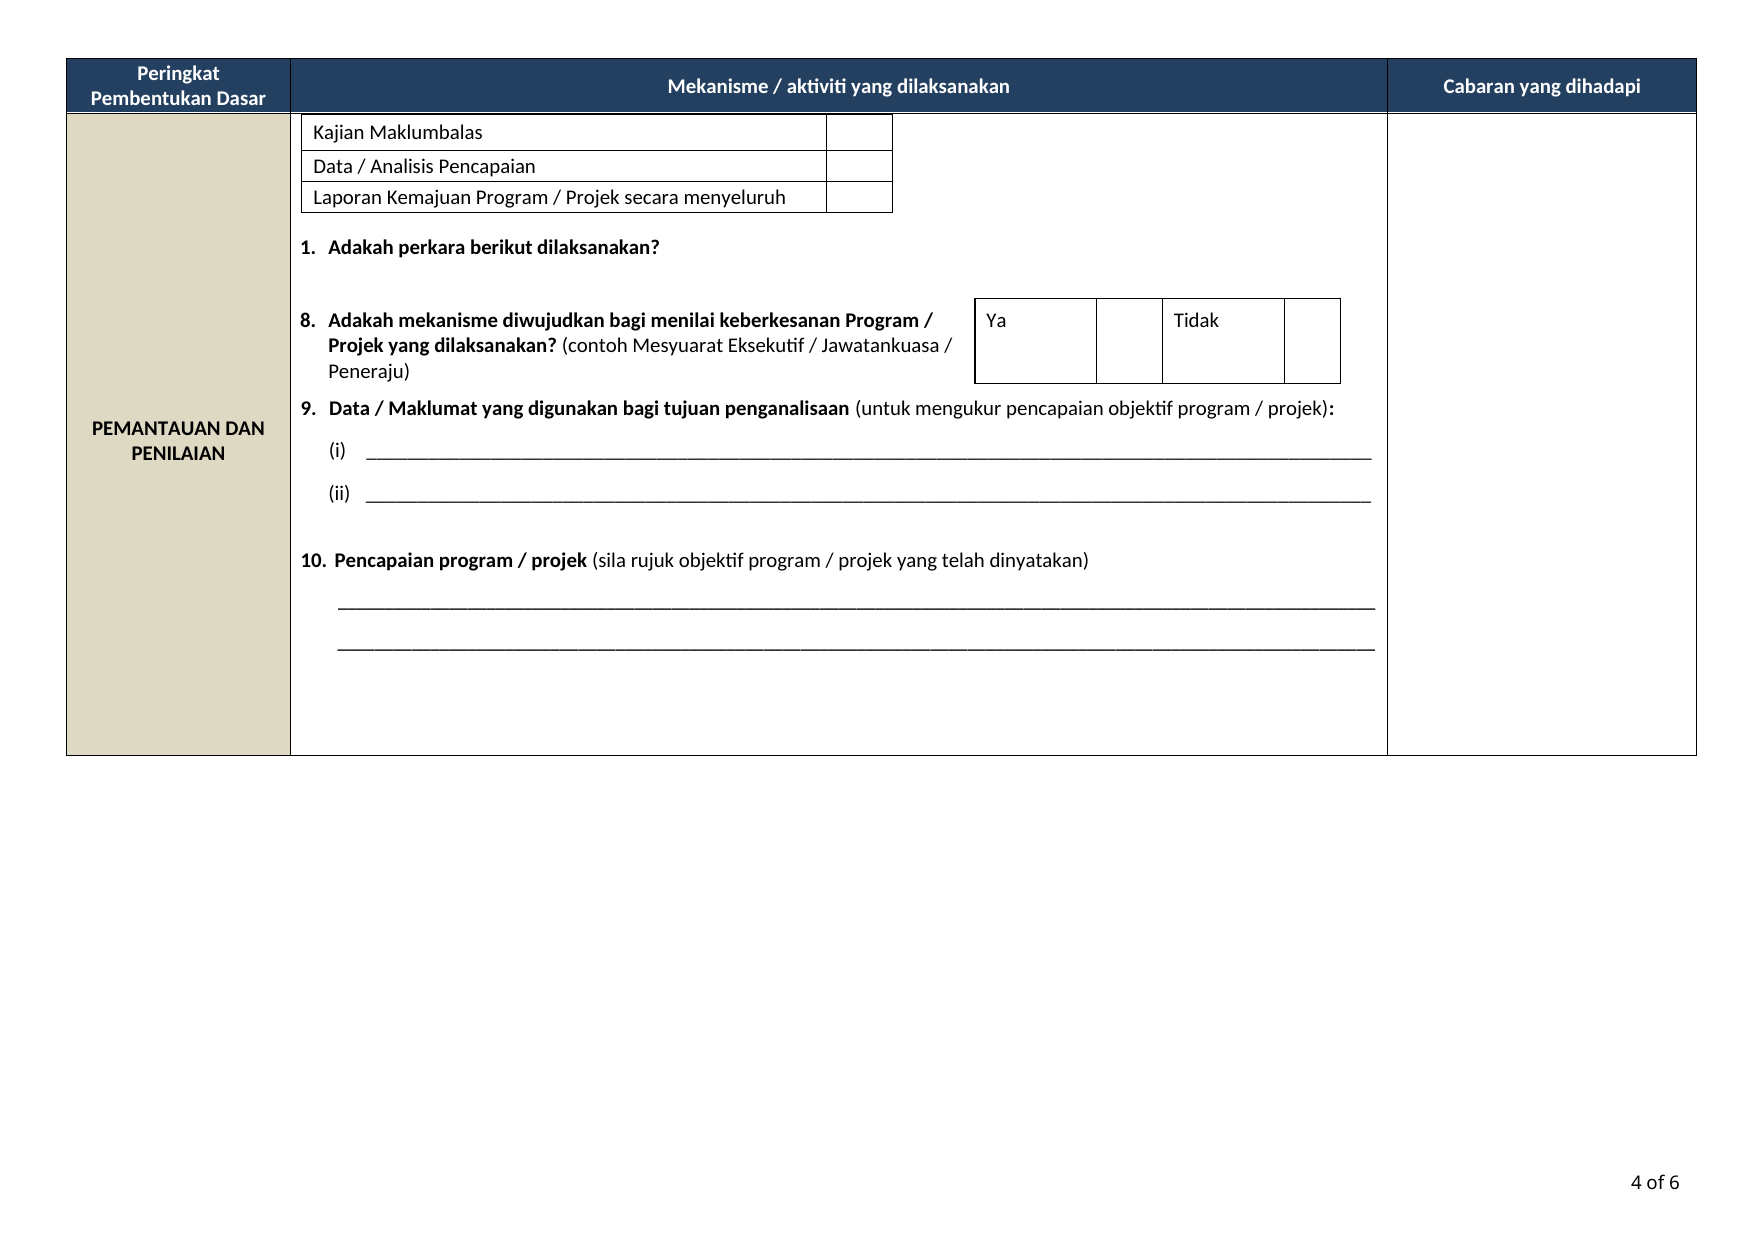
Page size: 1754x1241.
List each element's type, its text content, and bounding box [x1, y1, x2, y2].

table_cell Adakah perkara berikut dilaksanakan? Data / Maklumat yang digunakan bagi tujuan penganalisaan (untuk mengukur pencapaian objektif program / projek): _________________________________________________________________________________________________ _________________________________________________________________________________________________ Pencapaian program / projek (sila rujuk objektif program / projek yang telah dinyatakan) ________________________________________________________________________________________________________________ ________________________________________________________________________________________________________________ [291, 114, 1387, 755]
table_header Mekanisme / aktiviti yang dilaksanakan [291, 59, 1387, 112]
table_header Cabaran yang dihadapi [1388, 59, 1696, 112]
table_header Peringkat Pembentukan Dasar [67, 59, 290, 112]
table_cell [1388, 114, 1696, 755]
table_cell PEMANTAUAN DAN PENILAIAN [67, 114, 290, 755]
